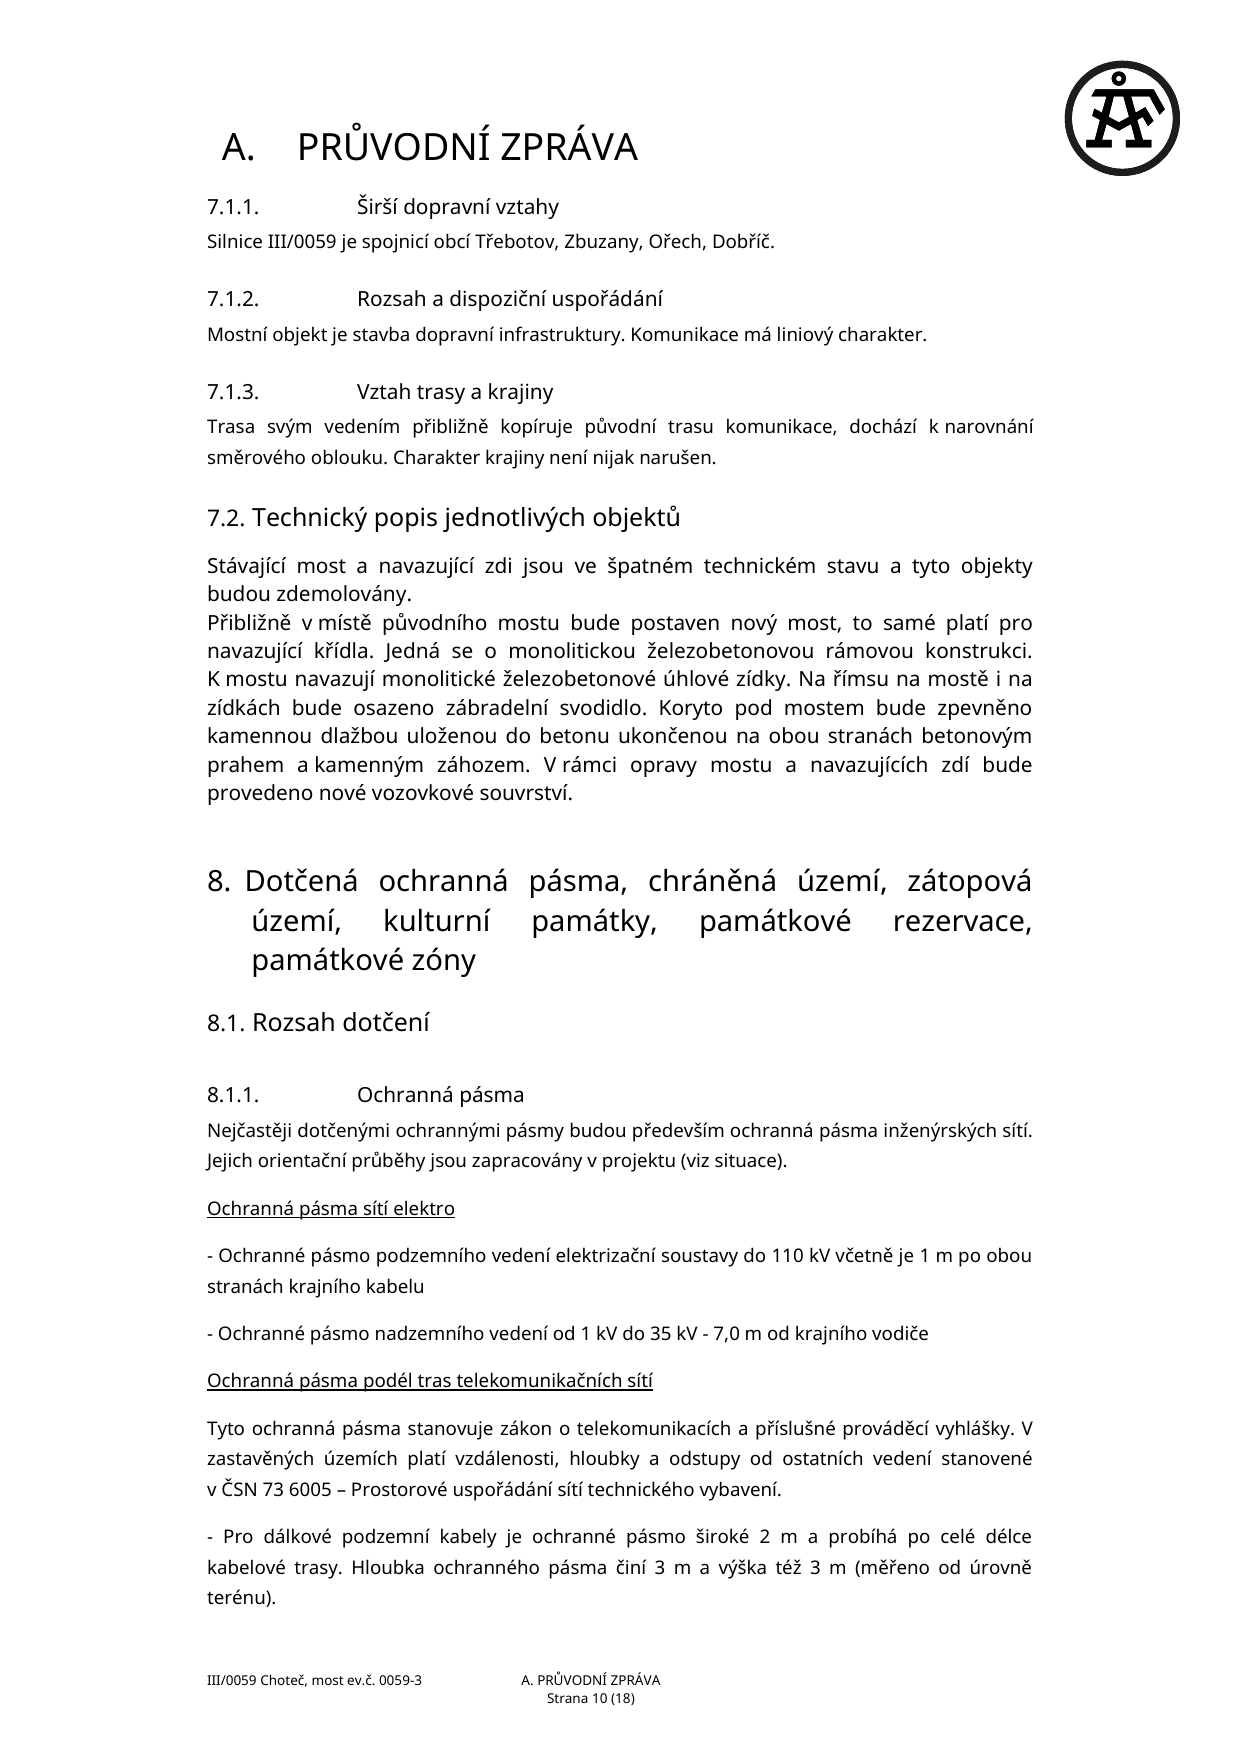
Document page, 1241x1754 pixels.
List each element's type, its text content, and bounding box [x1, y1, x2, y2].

subtitle Dotčená ochranná pásma, chráněná území, zátopová území, kulturní památky, památkové rezervace, památkové zóny [207, 860, 1033, 979]
subtitle Vztah trasy a krajiny [207, 377, 1033, 405]
text Tyto ochranná pásma stanovuje zákon o telekomunikacích a příslušné prováděcí vyhlášky. V zastavěných územích platí vzdálenosti, hloubky a odstupy od ostatních vedení stanovené v ČSN 73 6005 – Prostorové uspořádání sítí technického vybavení. [207, 1415, 1033, 1502]
text Přibližně v místě původního mostu bude postaven nový most, to samé platí pro navazující křídla. Jedná se o monolitickou železobetonovou rámovou konstrukci. K mostu navazují monolitické železobetonové úhlové zídky. Na římsu na mostě i na zídkách bude osazeno zábradelní svodidlo. Koryto pod mostem bude zpevněno kamennou dlažbou uloženou do betonu ukončenou na obou stranách betonovým prahem a kamenným záhozem. V rámci opravy mostu a navazujících zdí bude provedeno nové vozovkové souvrství. [207, 608, 1033, 807]
text Silnice III/0059 je spojnicí obcí Třebotov, Zbuzany, Ořech, Dobříč. [207, 229, 1033, 254]
subtitle Širší dopravní vztahy [207, 192, 1033, 220]
subtitle Rozsah a dispoziční uspořádání [207, 284, 1033, 313]
text Ochranná pásma sítí elektro [207, 1195, 1033, 1221]
text Ochranná pásma podél tras telekomunikačních sítí [207, 1367, 1033, 1393]
text Mostní objekt je stavba dopravní infrastruktury. Komunikace má liniový charakter. [207, 321, 1033, 347]
text Trasa svým vedením přibližně kopíruje původní trasu komunikace, dochází k narovnání směrového oblouku. Charakter krajiny není nijak narušen. [207, 413, 1033, 470]
text Nejčastěji dotčenými ochrannými pásmy budou především ochranná pásma inženýrských sítí. Jejich orientační průběhy jsou zapracovány v projektu (viz situace). [207, 1117, 1033, 1173]
subtitle Ochranná pásma [207, 1080, 1033, 1109]
subtitle Rozsah dotčení [207, 1004, 1033, 1038]
text - Pro dálkové podzemní kabely je ochranné pásmo široké 2 m a probíhá po celé délce kabelové trasy. Hloubka ochranného pásma činí 3 m a výška též 3 m (měřeno od úrovně terénu). [207, 1523, 1033, 1610]
text - Ochranné pásmo nadzemního vedení od 1 kV do 35 kV - 7,0 m od krajního vodiče [207, 1320, 1033, 1346]
text Stávající most a navazující zdi jsou ve špatném technickém stavu a tyto objekty budou zdemolovány. [207, 551, 1033, 608]
text - Ochranné pásmo podzemního vedení elektrizační soustavy do 110 kV včetně je 1 m po obou stranách krajního kabelu [207, 1242, 1033, 1298]
subtitle Technický popis jednotlivých objektů [207, 500, 1033, 534]
